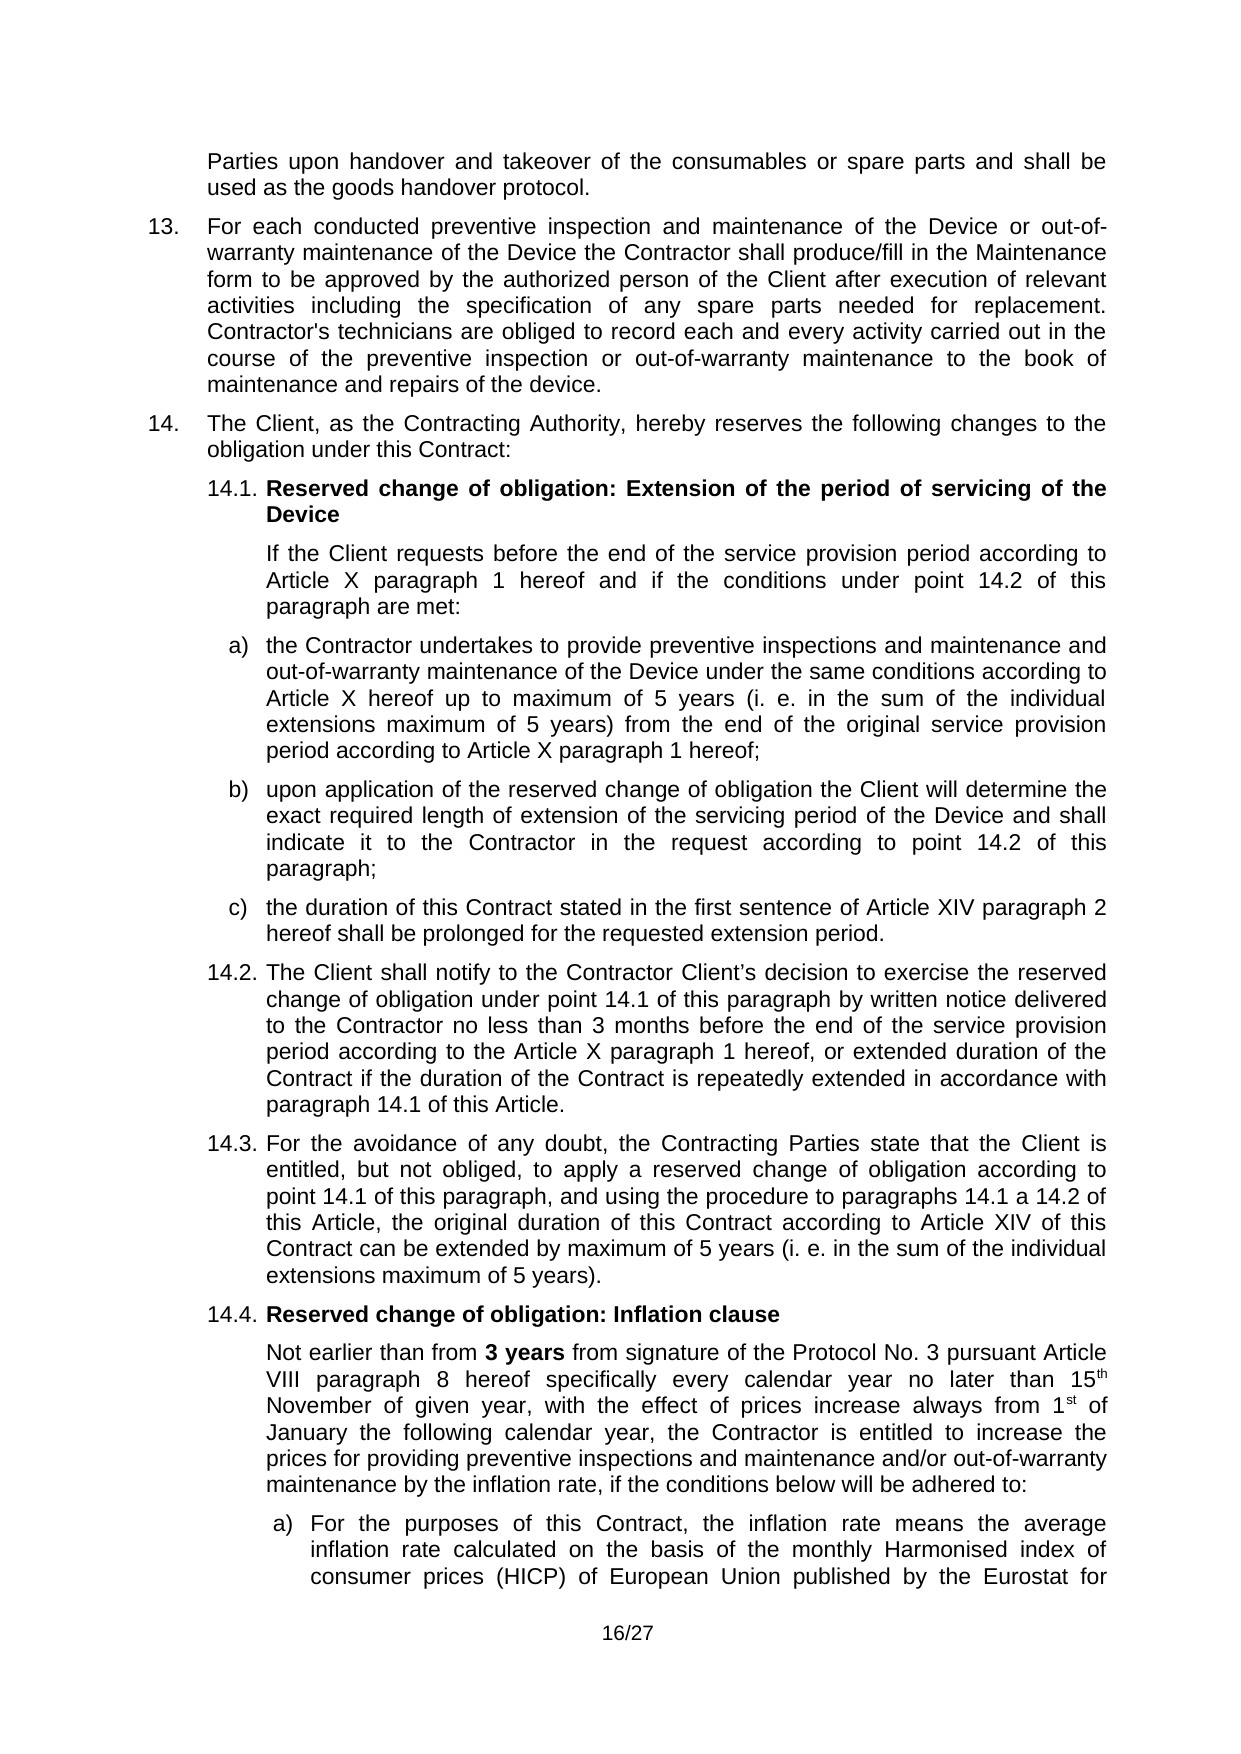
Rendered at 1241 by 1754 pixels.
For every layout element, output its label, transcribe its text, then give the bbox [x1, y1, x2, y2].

list Not earlier than from 3 years from signature of the Protocol No. 3 pursuant Article VIII paragraph 8 hereof specifically every calendar year no later than 15th November of given year, with the effect of prices increase always from 1st of January the following calendar year, the Contractor is entitled to increase the prices for providing preventive inspections and maintenance and/or out-of-warranty maintenance by the inflation rate, if the conditions below will be adhered to: [266, 1339, 1108, 1497]
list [273, 1510, 1108, 1589]
list For the avoidance of any doubt, the Contracting Parties state that the Client is entitled, but not obliged, to apply a reserved change of obligation according to point 14.1 of this paragraph, and using the procedure to paragraphs 14.1 a 14.2 of this Article, the original duration of this Contract according to Article XIV of this Contract can be extended by maximum of 5 years (i. e. in the sum of the individual extensions maximum of 5 years). [207, 1130, 1108, 1288]
list The Client, as the Contracting Authority, hereby reserves the following changes to the obligation under this Contract: [148, 410, 1108, 463]
list upon application of the reserved change of obligation the Client will determine the exact required length of extension of the servicing period of the Device and shall indicate it to the Contractor in the request according to point 14.2 of this paragraph; [228, 776, 1108, 882]
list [148, 148, 1108, 200]
list The Client shall notify to the Contractor Client’s decision to exercise the reserved change of obligation under point 14.1 of this paragraph by written notice delivered to the Contractor no less than 3 months before the end of the service provision period according to the Article X paragraph 1 hereof, or extended duration of the Contract if the duration of the Contract is repeatedly extended in accordance with paragraph 14.1 of this Article. [207, 959, 1108, 1117]
list the Contractor undertakes to provide preventive inspections and maintenance and out-of-warranty maintenance of the Device under the same conditions according to Article X hereof up to maximum of 5 years (i. e. in the sum of the individual extensions maximum of 5 years) from the end of the original service provision period according to Article X paragraph 1 hereof; [228, 632, 1108, 764]
list Reserved change of obligation: Inflation clause [207, 1301, 1108, 1327]
list the duration of this Contract stated in the first sentence of Article XIV paragraph 2 hereof shall be prolonged for the requested extension period. [228, 894, 1108, 947]
list For each conducted preventive inspection and maintenance of the Device or out-of-warranty maintenance of the Device the Contractor shall produce/fill in the Maintenance form to be approved by the authorized person of the Client after execution of relevant activities including the specification of any spare parts needed for replacement. Contractor's technicians are obliged to record each and every activity carried out in the course of the preventive inspection or out-of-warranty maintenance to the book of maintenance and repairs of the device. [148, 213, 1108, 397]
list Reserved change of obligation: Extension of the period of servicing of the Device [207, 475, 1108, 528]
list If the Client requests before the end of the service provision period according to Article X paragraph 1 hereof and if the conditions under point 14.2 of this paragraph are met: [266, 540, 1108, 619]
